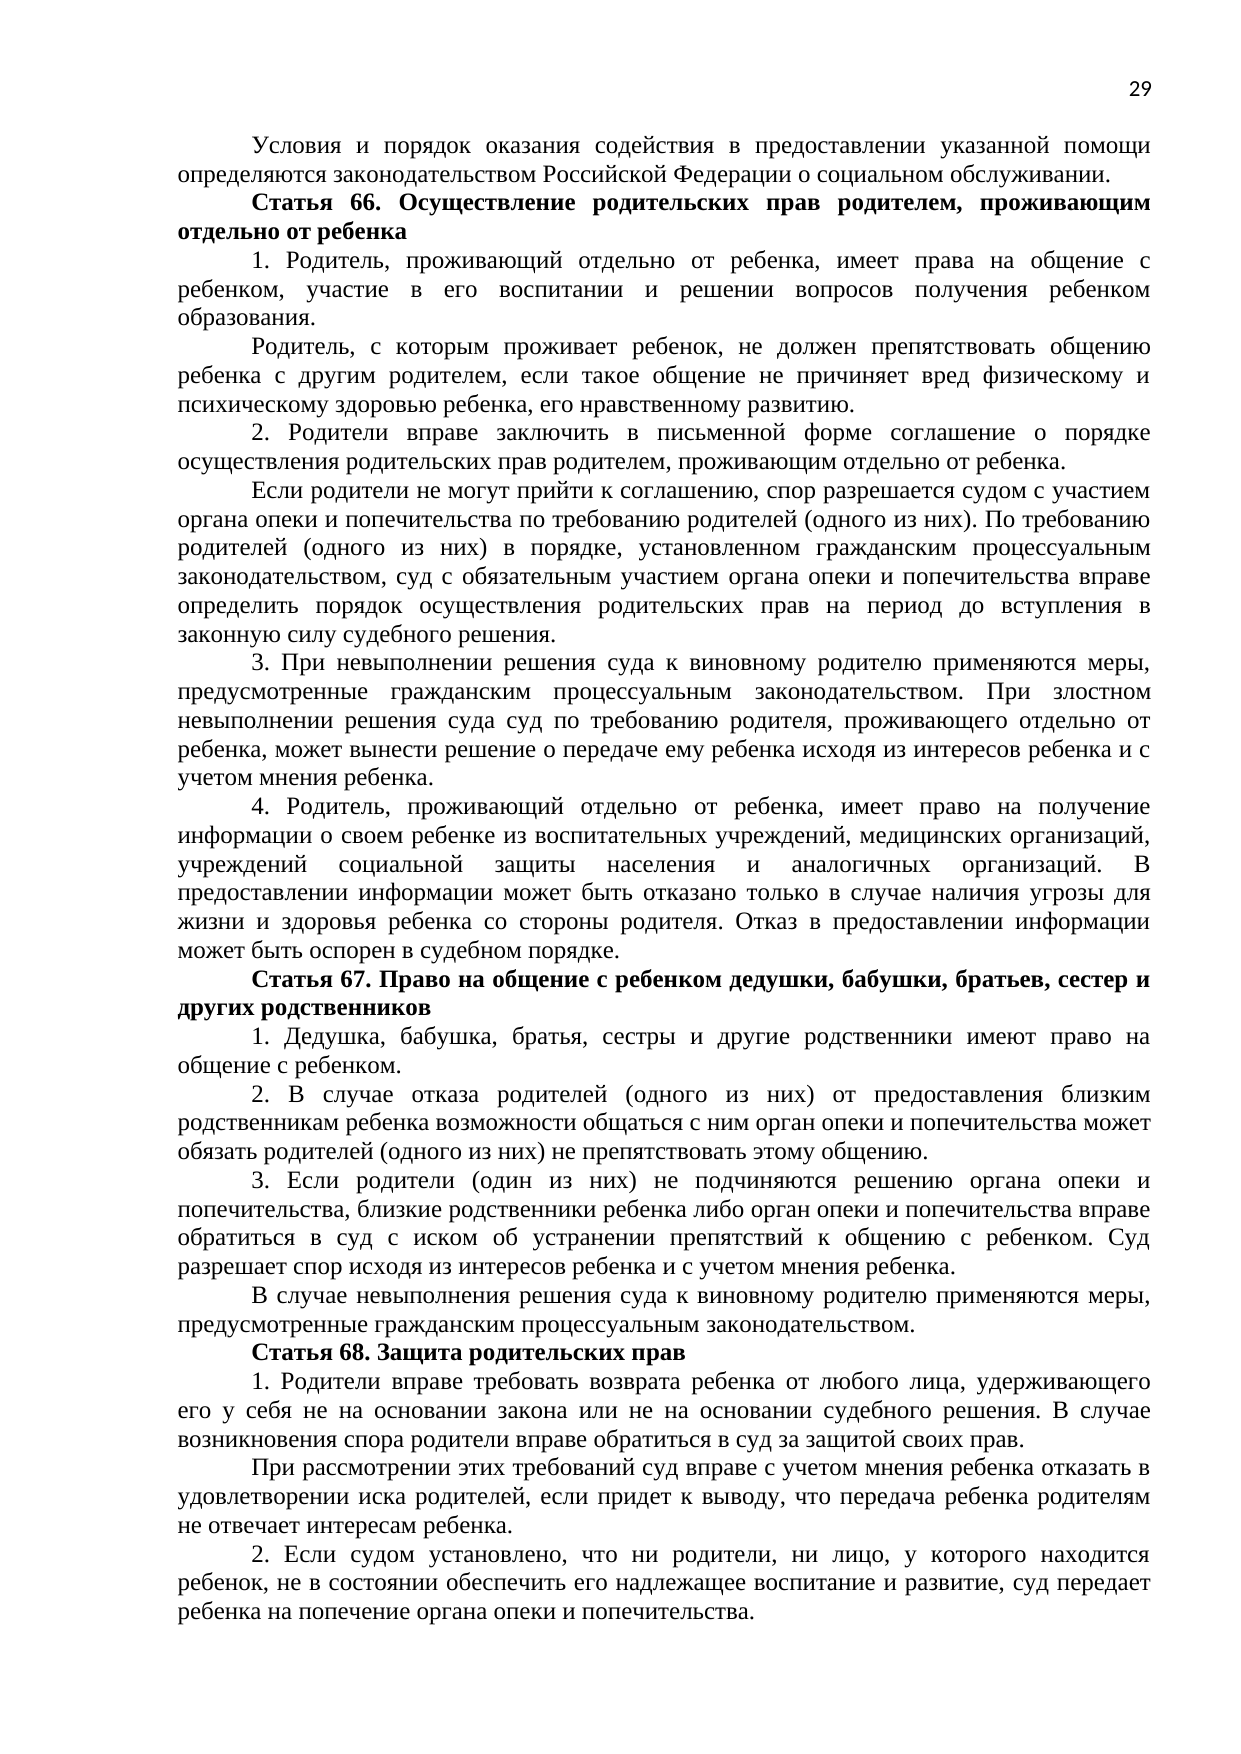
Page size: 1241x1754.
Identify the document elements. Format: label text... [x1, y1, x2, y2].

text Родитель, с которым проживает ребенок, не должен препятствовать общению ребенка с другим родителем, если такое общение не причиняет вред физическому и психическому здоровью ребенка, его нравственному развитию. [177, 331, 1152, 417]
text 2. В случае отказа родителей (одного из них) от предоставления близким родственникам ребенка возможности общаться с ним орган опеки и попечительства может обязать родителей (одного из них) не препятствовать этому общению. [177, 1079, 1152, 1165]
text 2. Если судом установлено, что ни родители, ни лицо, у которого находится ребенок, не в состоянии обеспечить его надлежащее воспитание и развитие, суд передает ребенка на попечение органа опеки и попечительства. [177, 1539, 1152, 1625]
text Статья 68. Защита родительских прав [177, 1337, 1152, 1366]
text 1. Родитель, проживающий отдельно от ребенка, имеет права на общение с ребенком, участие в его воспитании и решении вопросов получения ребенком образования. [177, 245, 1152, 331]
text 3. При невыполнении решения суда к виновному родителю применяются меры, предусмотренные гражданским процессуальным законодательством. При злостном невыполнении решения суда суд по требованию родителя, проживающего отдельно от ребенка, может вынести решение о передаче ему ребенка исходя из интересов ребенка и с учетом мнения ребенка. [177, 647, 1152, 791]
text Если родители не могут прийти к соглашению, спор разрешается судом с участием органа опеки и попечительства по требованию родителей (одного из них). По требованию родителей (одного из них) в порядке, установленном гражданским процессуальным законодательством, суд с обязательным участием органа опеки и попечительства вправе определить порядок осуществления родительских прав на период до вступления в законную силу судебного решения. [177, 475, 1152, 647]
text Условия и порядок оказания содействия в предоставлении указанной помощи определяются законодательством Российской Федерации о социальном обслуживании. [177, 130, 1152, 187]
text 1. Дедушка, бабушка, братья, сестры и другие родственники имеют право на общение с ребенком. [177, 1021, 1152, 1079]
text 1. Родители вправе требовать возврата ребенка от любого лица, удерживающего его у себя не на основании закона или не на основании судебного решения. В случае возникновения спора родители вправе обратиться в суд за защитой своих прав. [177, 1366, 1152, 1452]
text Статья 67. Право на общение с ребенком дедушки, бабушки, братьев, сестер и других родственников [177, 964, 1152, 1021]
text 4. Родитель, проживающий отдельно от ребенка, имеет право на получение информации о своем ребенке из воспитательных учреждений, медицинских организаций, учреждений социальной защиты населения и аналогичных организаций. В предоставлении информации может быть отказано только в случае наличия угрозы для жизни и здоровья ребенка со стороны родителя. Отказ в предоставлении информации может быть оспорен в судебном порядке. [177, 791, 1152, 964]
text Статья 66. Осуществление родительских прав родителем, проживающим отдельно от ребенка [177, 187, 1152, 245]
text 3. Если родители (один из них) не подчиняются решению органа опеки и попечительства, близкие родственники ребенка либо орган опеки и попечительства вправе обратиться в суд с иском об устранении препятствий к общению с ребенком. Суд разрешает спор исходя из интересов ребенка и с учетом мнения ребенка. [177, 1165, 1152, 1280]
text В случае невыполнения решения суда к виновному родителю применяются меры, предусмотренные гражданским процессуальным законодательством. [177, 1280, 1152, 1337]
text При рассмотрении этих требований суд вправе с учетом мнения ребенка отказать в удовлетворении иска родителей, если придет к выводу, что передача ребенка родителям не отвечает интересам ребенка. [177, 1452, 1152, 1539]
text 2. Родители вправе заключить в письменной форме соглашение о порядке осуществления родительских прав родителем, проживающим отдельно от ребенка. [177, 417, 1152, 475]
